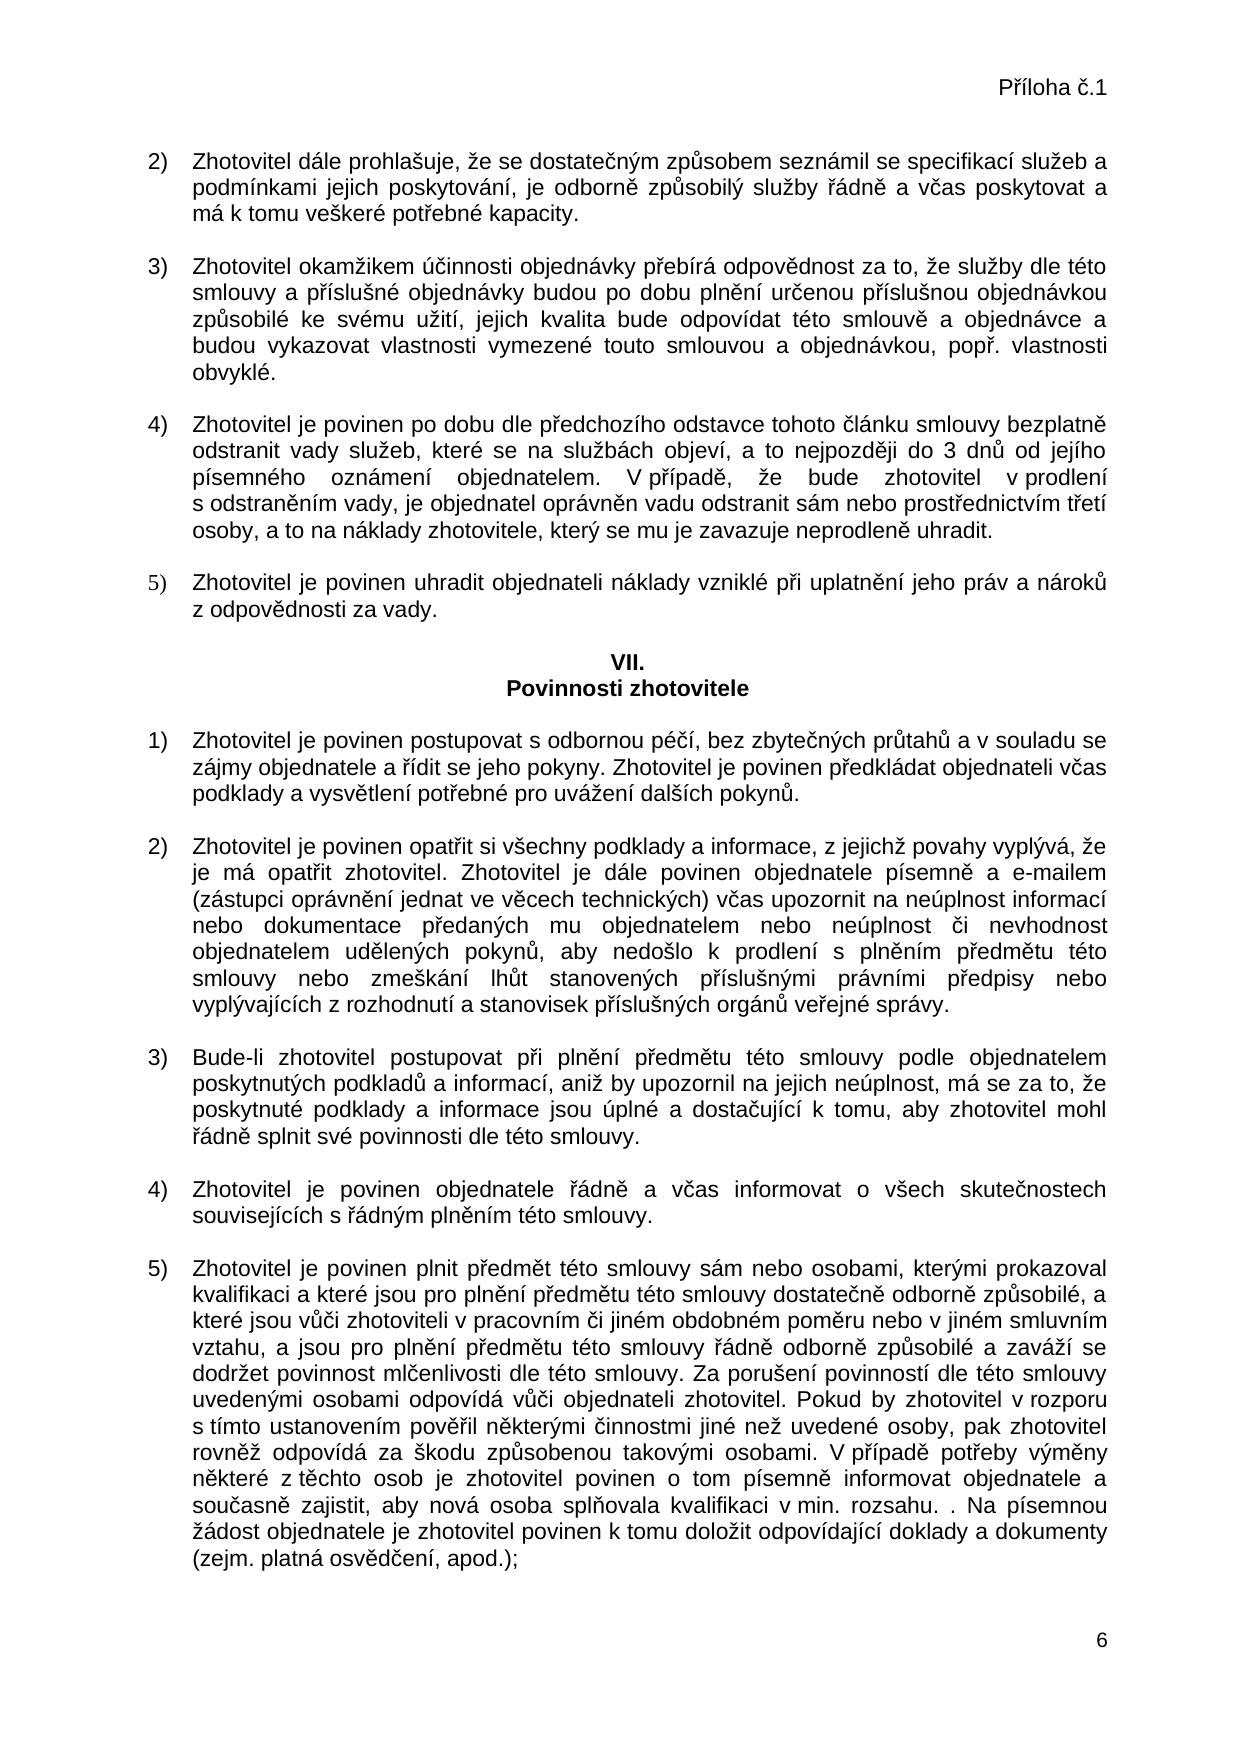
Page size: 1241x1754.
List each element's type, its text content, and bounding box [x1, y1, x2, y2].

list Bude-li zhotovitel postupovat při plnění předmětu této smlouvy podle objednatelem poskytnutých podkladů a informací, aniž by upozornil na jejich neúplnost, má se za to, že poskytnuté podklady a informace jsou úplné a dostačující k tomu, aby zhotovitel mohl řádně splnit své povinnosti dle této smlouvy. [148, 1044, 1107, 1149]
list Zhotovitel je povinen opatřit si všechny podklady a informace, z jejichž povahy vyplývá, že je má opatřit zhotovitel. Zhotovitel je dále povinen objednatele písemně a e-mailem (zástupci oprávnění jednat ve věcech technických) včas upozornit na neúplnost informací nebo dokumentace předaných mu objednatelem nebo neúplnost či nevhodnost objednatelem udělených pokynů, aby nedošlo k prodlení s plněním předmětu této smlouvy nebo zmeškání lhůt stanovených příslušnými právními předpisy nebo vyplývajících z rozhodnutí a stanovisek příslušných orgánů veřejné správy. [148, 833, 1107, 1017]
text Povinnosti zhotovitele [148, 675, 1107, 701]
list Zhotovitel je povinen uhradit objednateli náklady vzniklé při uplatnění jeho práv a nároků z odpovědnosti za vady. [148, 569, 1107, 622]
list Zhotovitel je povinen plnit předmět této smlouvy sám nebo osobami, kterými prokazoval kvalifikaci a které jsou pro plnění předmětu této smlouvy dostatečně odborně způsobilé, a které jsou vůči zhotoviteli v pracovním či jiném obdobném poměru nebo v jiném smluvním vztahu, a jsou pro plnění předmětu této smlouvy řádně odborně způsobilé a zaváží se dodržet povinnost mlčenlivosti dle této smlouvy. Za porušení povinností dle této smlouvy uvedenými osobami odpovídá vůči objednateli zhotovitel. Pokud by zhotovitel v rozporu s tímto ustanovením pověřil některými činnostmi jiné než uvedené osoby, pak zhotovitel rovněž odpovídá za škodu způsobenou takovými osobami. V případě potřeby výměny některé z těchto osob je zhotovitel povinen o tom písemně informovat objednatele a současně zajistit, aby nová osoba splňovala kvalifikaci v min. rozsahu. . Na písemnou žádost objednatele je zhotovitel povinen k tomu doložit odpovídající doklady a dokumenty (zejm. platná osvědčení, apod.); [148, 1254, 1107, 1571]
text VII. [148, 648, 1107, 675]
list Zhotovitel je povinen po dobu dle předchozího odstavce tohoto článku smlouvy bezplatně odstranit vady služeb, které se na službách objeví, a to nejpozději do 3 dnů od jejího písemného oznámení objednatelem. V případě, že bude zhotovitel v prodlení s odstraněním vady, je objednatel oprávněn vadu odstranit sám nebo prostřednictvím třetí osoby, a to na náklady zhotovitele, který se mu je zavazuje neprodleně uhradit. [148, 411, 1107, 543]
list Zhotovitel je povinen objednatele řádně a včas informovat o všech skutečnostech souvisejících s řádným plněním této smlouvy. [148, 1176, 1107, 1228]
list Zhotovitel je povinen postupovat s odbornou péčí, bez zbytečných průtahů a v souladu se zájmy objednatele a řídit se jeho pokyny. Zhotovitel je povinen předkládat objednateli včas podklady a vysvětlení potřebné pro uvážení dalších pokynů. [148, 727, 1107, 807]
list Zhotovitel okamžikem účinnosti objednávky přebírá odpovědnost za to, že služby dle této smlouvy a příslušné objednávky budou po dobu plnění určenou příslušnou objednávkou způsobilé ke svému užití, jejich kvalita bude odpovídat této smlouvě a objednávce a budou vykazovat vlastnosti vymezené touto smlouvou a objednávkou, popř. vlastnosti obvyklé. [148, 253, 1107, 385]
list Zhotovitel dále prohlašuje, že se dostatečným způsobem seznámil se specifikací služeb a podmínkami jejich poskytování, je odborně způsobilý služby řádně a včas poskytovat a má k tomu veškeré potřebné kapacity. [148, 148, 1107, 227]
